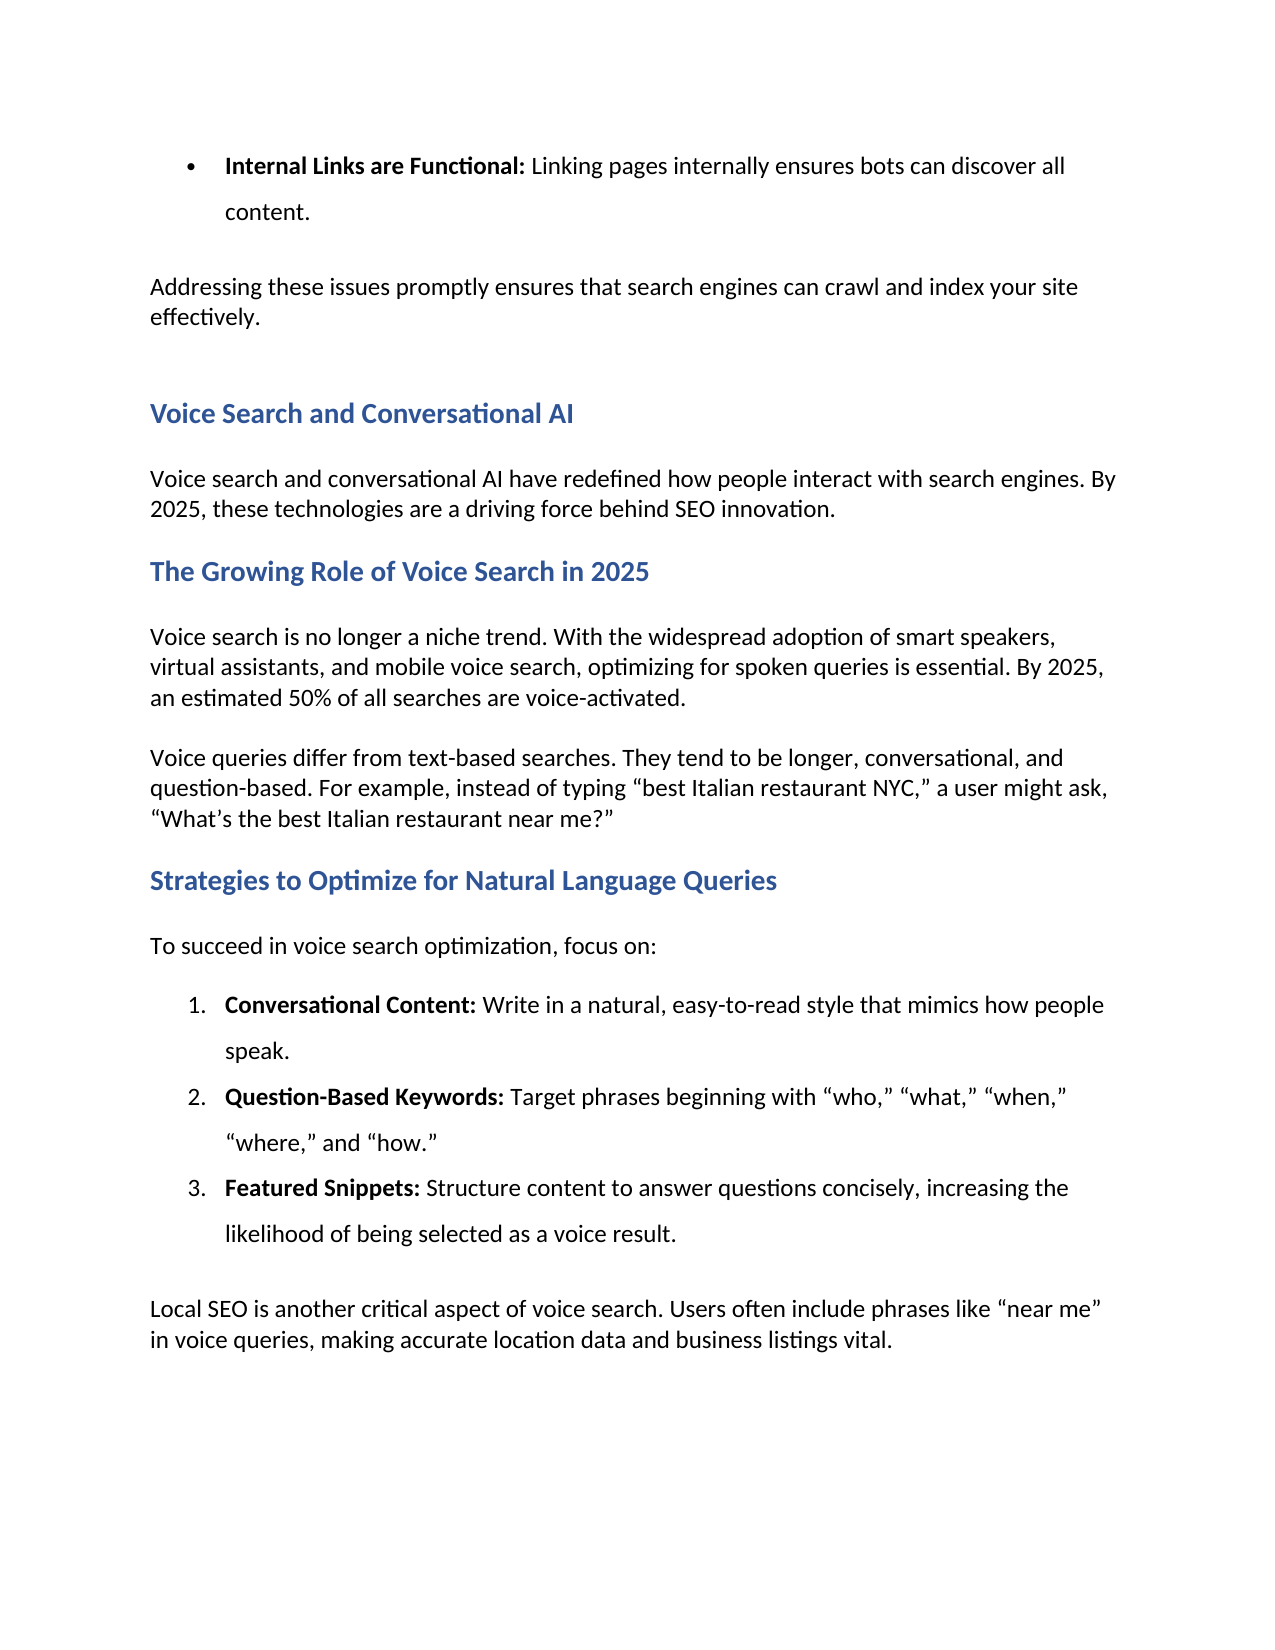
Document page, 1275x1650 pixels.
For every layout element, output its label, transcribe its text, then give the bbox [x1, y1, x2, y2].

subtitle Voice Search and Conversational AI [150, 396, 1125, 431]
list Internal Links are Functional: Linking pages internally ensures bots can discover all content. [187, 150, 1125, 226]
text To succeed in voice search optimization, focus on: [150, 930, 1125, 961]
list Featured Snippets: Structure content to answer questions concisely, increasing the likelihood of being selected as a voice result. [187, 1173, 1125, 1249]
subtitle The Growing Role of Voice Search in 2025 [150, 553, 1125, 589]
text Voice search is no longer a niche trend. With the widespread adoption of smart speakers, virtual assistants, and mobile voice search, optimizing for spoken queries is essential. By 2025, an estimated 50% of all searches are voice-activated. [150, 621, 1125, 712]
text Addressing these issues promptly ensures that search engines can crawl and index your site effectively. [150, 271, 1125, 332]
subtitle Strategies to Optimize for Natural Language Queries [150, 862, 1125, 898]
list Conversational Content: Write in a natural, easy-to-read style that mimics how people speak. [187, 990, 1125, 1066]
list Question-Based Keywords: Target phrases beginning with “who,” “what,” “when,” “where,” and “how.” [187, 1081, 1125, 1157]
text Voice queries differ from text-based searches. They tend to be longer, conversational, and question-based. For example, instead of typing “best Italian restaurant NYC,” a user might ask, “What’s the best Italian restaurant near me?” [150, 742, 1125, 833]
text Voice search and conversational AI have redefined how people interact with search engines. By 2025, these technologies are a driving force behind SEO innovation. [150, 463, 1125, 524]
text Local SEO is another critical aspect of voice search. Users often include phrases like “near me” in voice queries, making accurate location data and business listings vital. [150, 1293, 1125, 1354]
